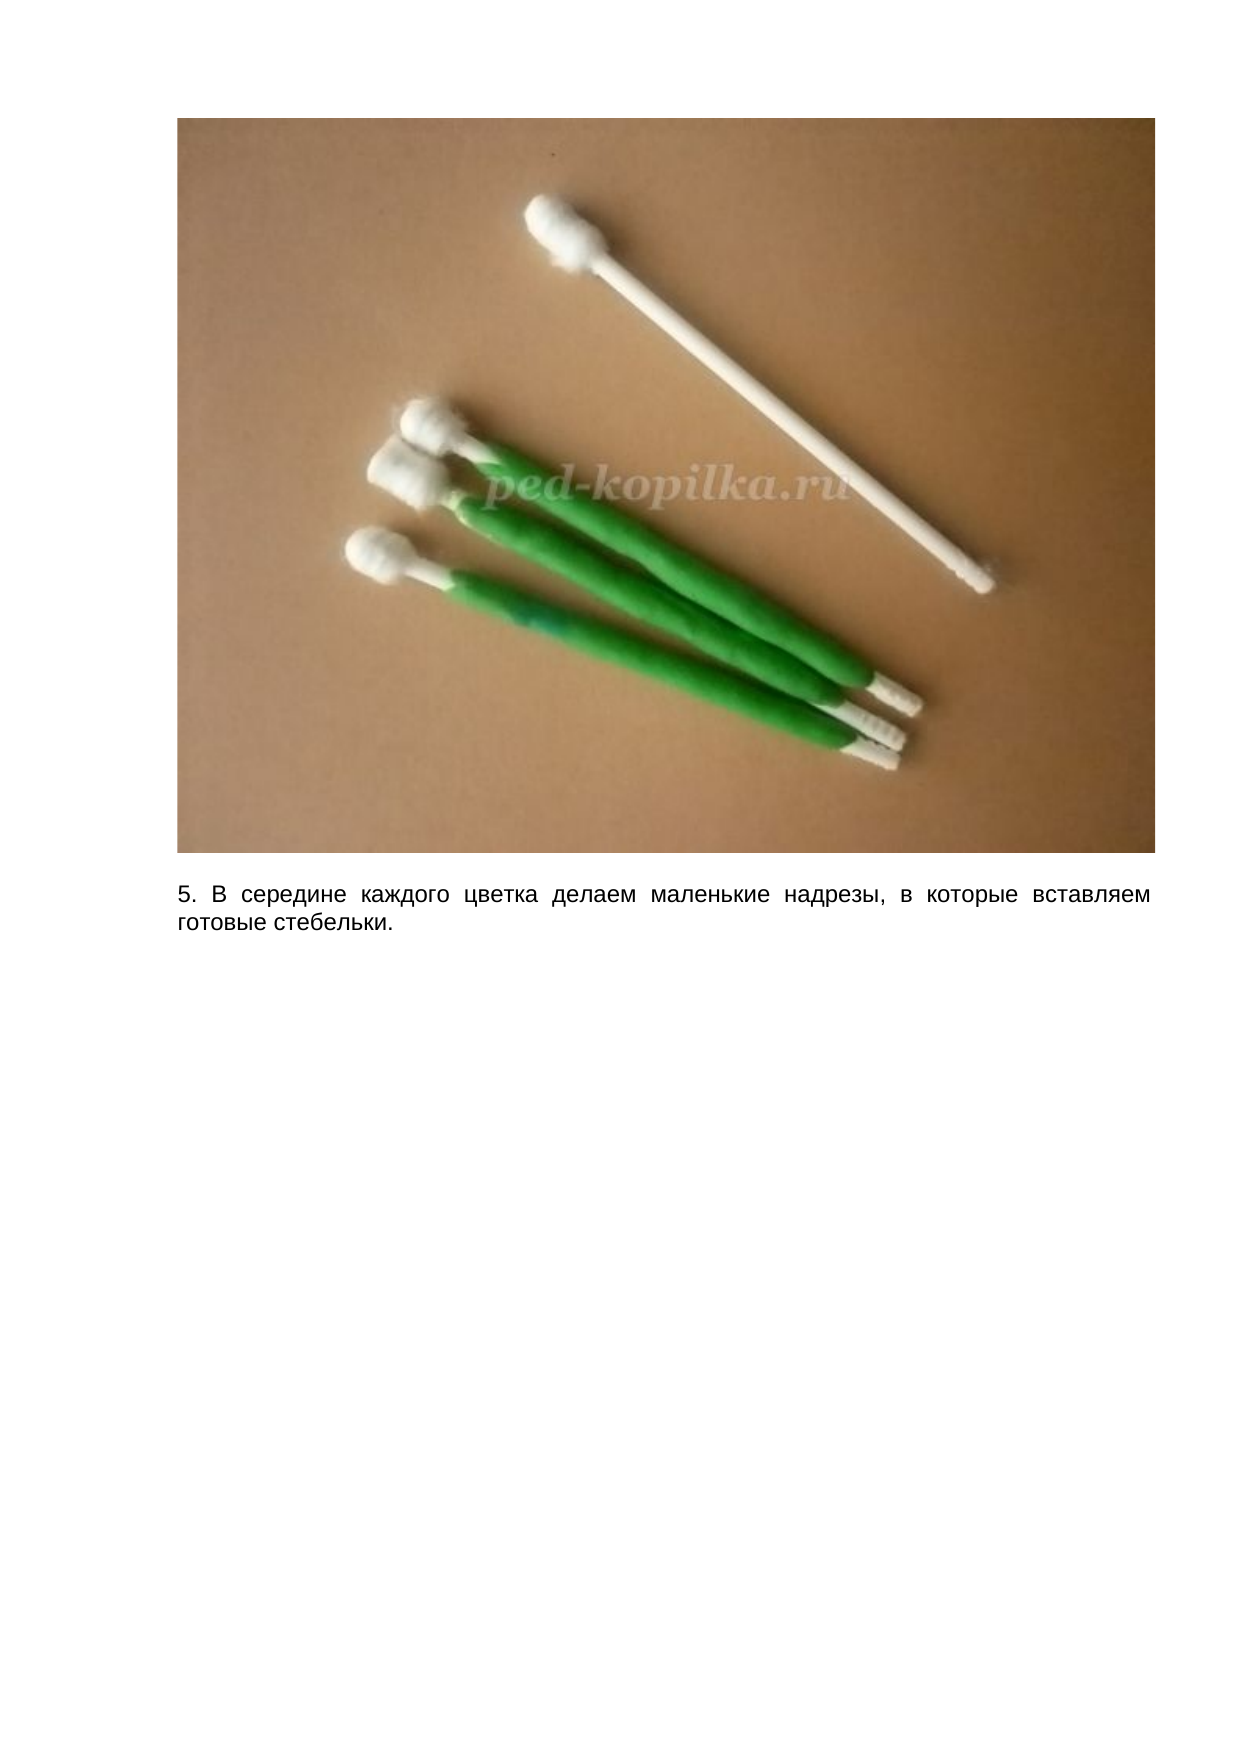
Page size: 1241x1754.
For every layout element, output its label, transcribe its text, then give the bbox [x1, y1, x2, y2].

picture [177, 118, 1156, 853]
text 5. В середине каждого цветка делаем маленькие надрезы, в которые вставляем готовые стебельки. [177, 853, 1152, 935]
